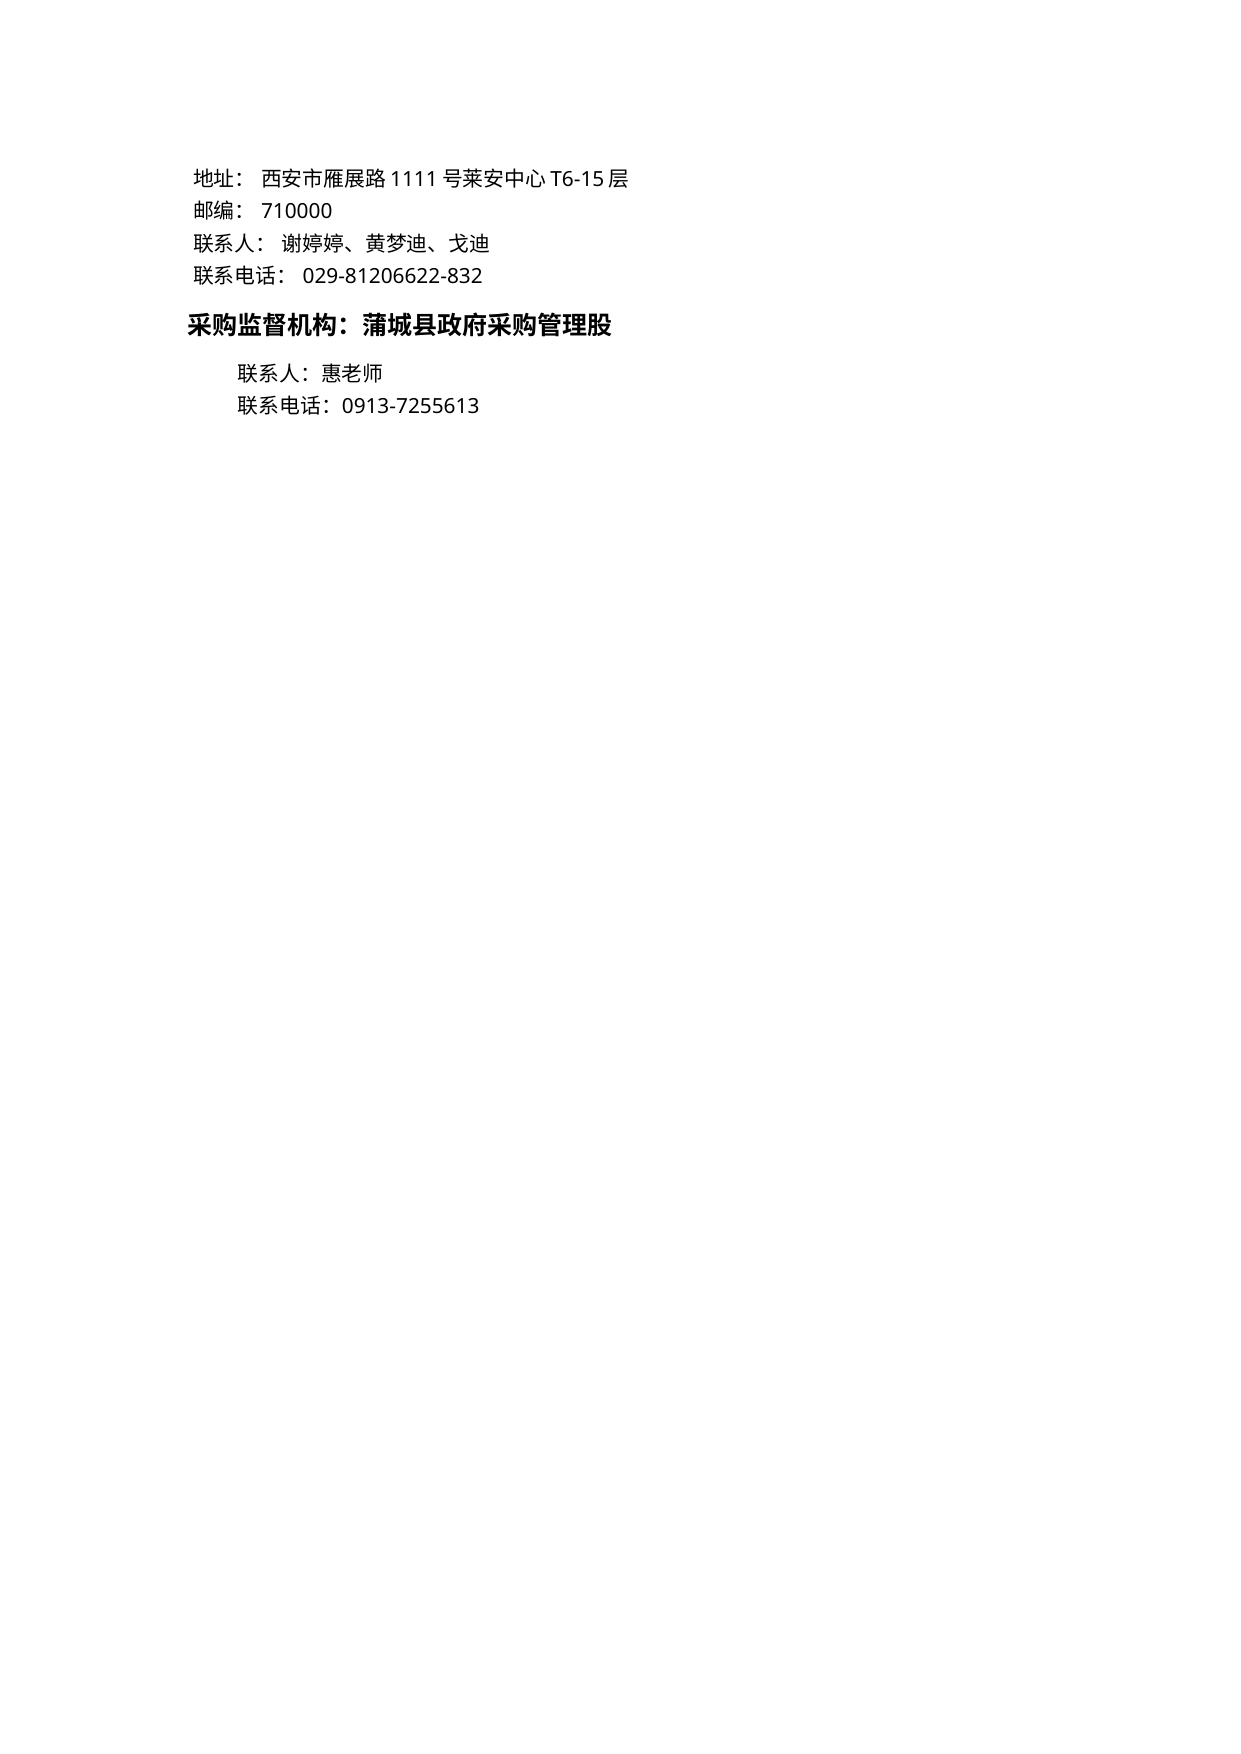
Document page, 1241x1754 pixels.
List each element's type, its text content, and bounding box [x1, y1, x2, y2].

text 邮编： 710000 [187, 194, 1053, 227]
text 联系电话： 029-81206622-832 [187, 259, 1053, 292]
text 地址： 西安市雁展路1111号莱安中心T6-15层 [187, 162, 1053, 194]
text 联系人： 谢婷婷、黄梦迪、戈迪 [187, 227, 1053, 259]
text 联系人：惠老师 [187, 357, 1053, 389]
text 联系电话：0913-7255613 [187, 389, 1053, 422]
text 采购监督机构：蒲城县政府采购管理股 [187, 292, 1053, 357]
